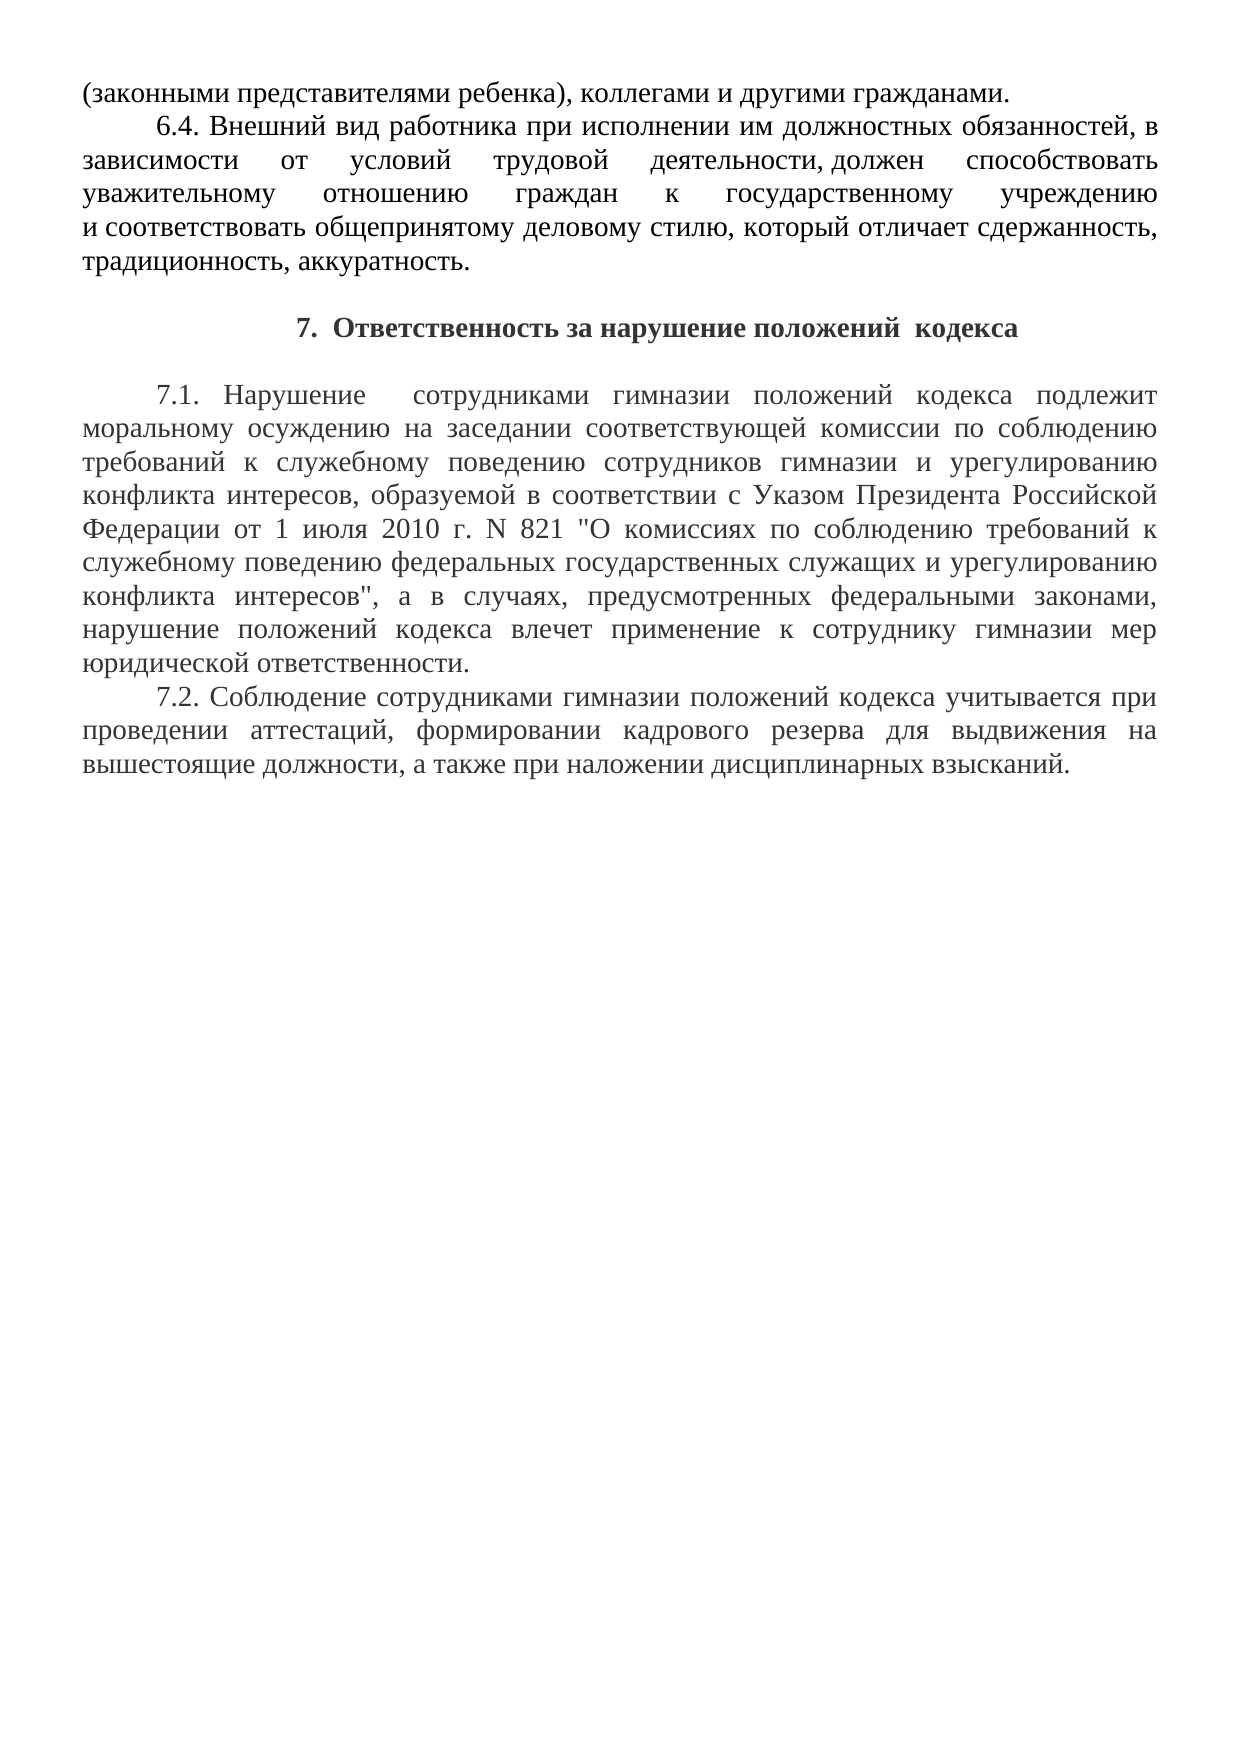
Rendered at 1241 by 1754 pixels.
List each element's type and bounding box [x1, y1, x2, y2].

table_header [75, 75, 1165, 779]
